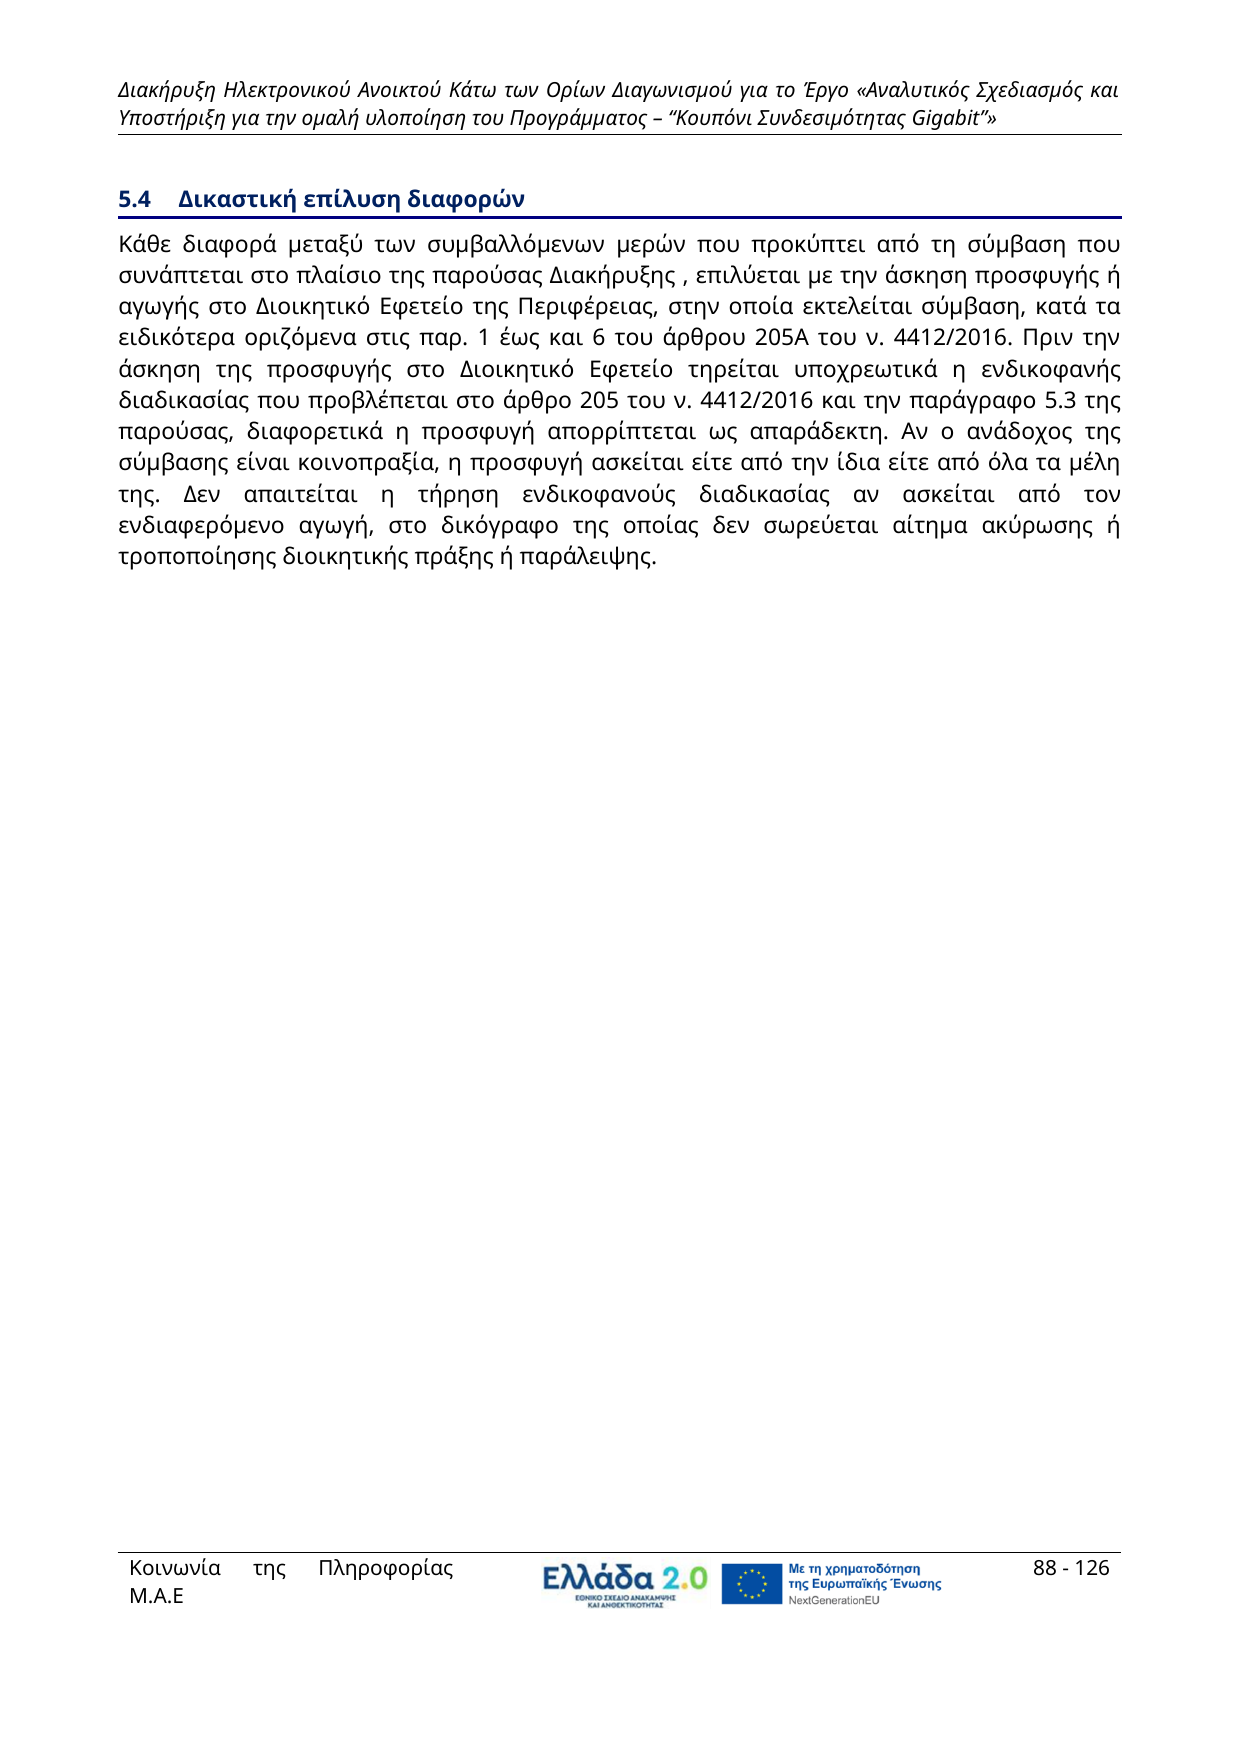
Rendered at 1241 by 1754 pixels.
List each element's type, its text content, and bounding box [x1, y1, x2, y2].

picture [541, 1557, 948, 1609]
subtitle Δικαστική επίλυση διαφορών [118, 183, 1122, 216]
text Κάθε διαφορά μεταξύ των συμβαλλόμενων μερών που προκύπτει από τη σύμβαση που συνάπτεται στο πλαίσιο της παρούσας Διακήρυξης , επιλύεται με την άσκηση προσφυγής ή αγωγής στο Διοικητικό Εφετείο της Περιφέρειας, στην οποία εκτελείται σύμβαση, κατά τα ειδικότερα οριζόμενα στις παρ. 1 έως και 6 του άρθρου 205Α του ν. 4412/2016. Πριν την άσκηση της προσφυγής στο Διοικητικό Εφετείο τηρείται υποχρεωτικά η ενδικοφανής διαδικασίας που προβλέπεται στο άρθρο 205 του ν. 4412/2016 και την παράγραφο 5.3 της παρούσας, διαφορετικά η προσφυγή απορρίπτεται ως απαράδεκτη. Αν ο ανάδοχος της σύμβασης είναι κοινοπραξία, η προσφυγή ασκείται είτε από την ίδια είτε από όλα τα μέλη της. Δεν απαιτείται η τήρηση ενδικοφανούς διαδικασίας αν ασκείται από τον ενδιαφερόμενο αγωγή, στο δικόγραφο της οποίας δεν σωρεύεται αίτημα ακύρωσης ή τροποποίησης διοικητικής πράξης ή παράλειψης. [118, 227, 1122, 571]
